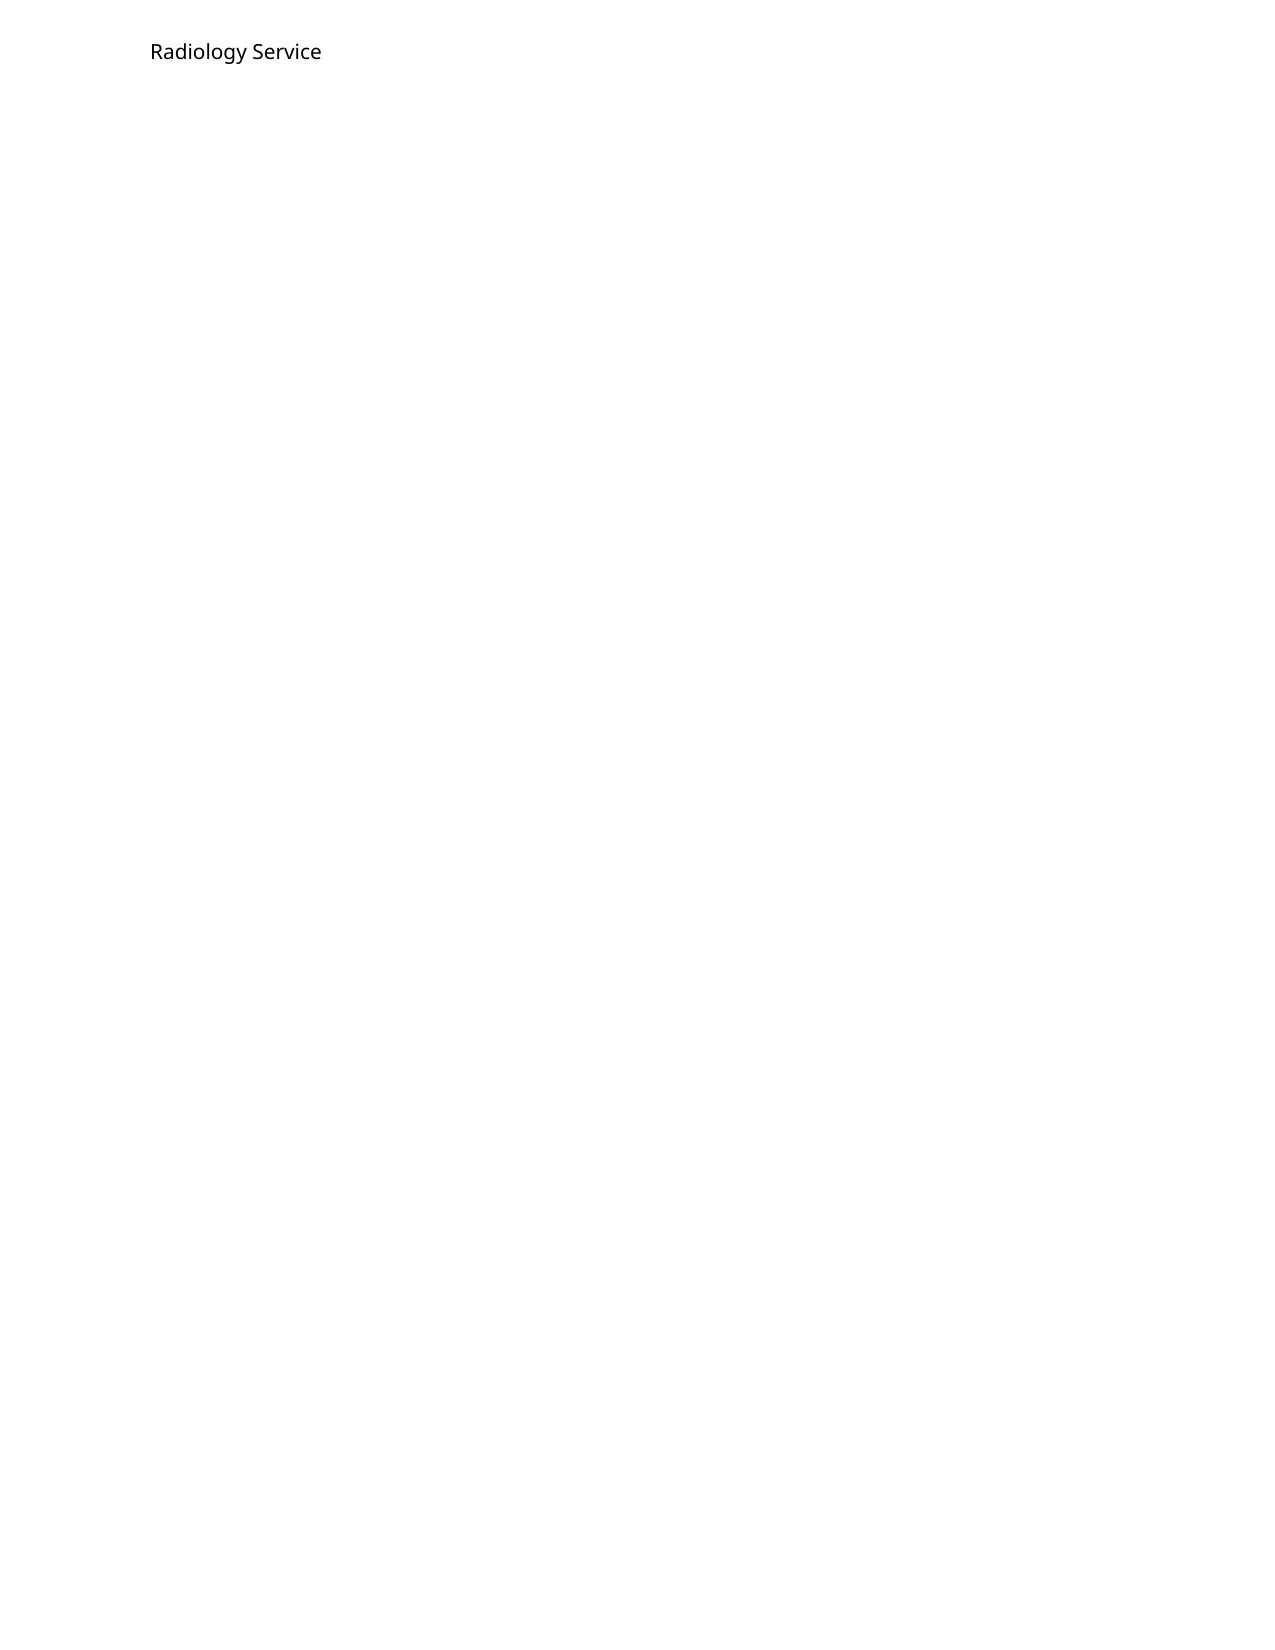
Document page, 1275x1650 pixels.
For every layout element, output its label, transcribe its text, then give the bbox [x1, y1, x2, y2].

text Radiology Service [150, 37, 1191, 66]
